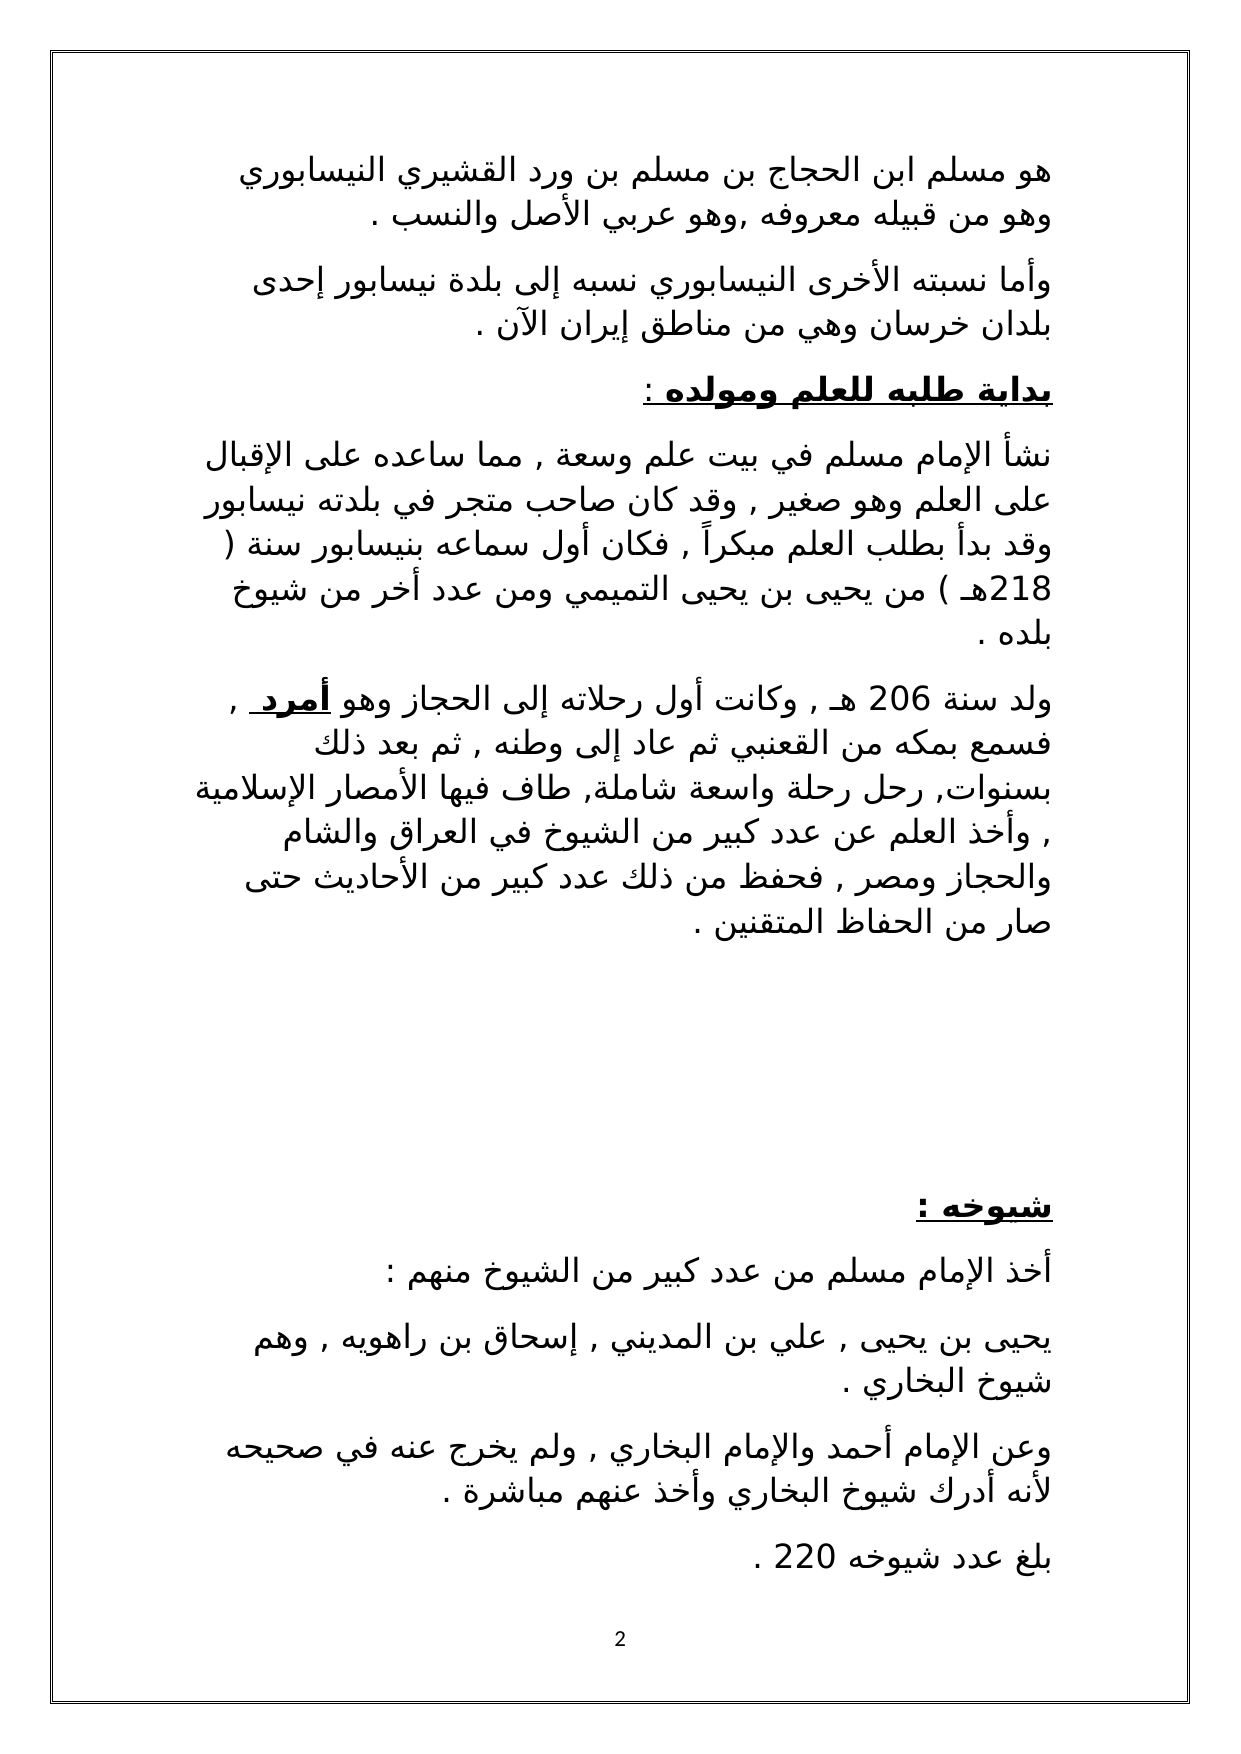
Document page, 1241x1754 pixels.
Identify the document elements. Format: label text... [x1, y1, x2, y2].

text ولد سنة 206 هـ , وكانت أول رحلاته إلى الحجاز وهو أمرد , فسمع بمكه من القعنبي ثم عاد إلى وطنه , ثم بعد ذلك بسنوات, رحل رحلة واسعة شاملة, طاف فيها الأمصار الإسلامية , وأخذ العلم عن عدد كبير من الشيوخ في العراق والشام والحجاز ومصر , فحفظ من ذلك عدد كبير من الأحاديث حتى صار من الحفاظ المتقنين . [187, 679, 1053, 941]
text وأما نسبته الأخرى النيسابوري نسبه إلى بلدة نيسابور إحدى بلدان خرسان وهي من مناطق إيران الآن . [187, 260, 1053, 343]
text وعن الإمام أحمد والإمام البخاري , ولم يخرج عنه في صحيحه لأنه أدرك شيوخ البخاري وأخذ عنهم مباشرة . [187, 1427, 1053, 1511]
text بداية طلبه للعلم ومولده : [187, 370, 1053, 409]
text شيوخه : [187, 1187, 1053, 1225]
text نشأ الإمام مسلم في بيت علم وسعة , مما ساعده على الإقبال على العلم وهو صغير , وقد كان صاحب متجر في بلدته نيسابور وقد بدأ بطلب العلم مبكراً , فكان أول سماعه بنيسابور سنة (218هـ ) من يحيى بن يحيى التميمي ومن عدد أخر من شيوخ بلده . [187, 435, 1053, 653]
text بلغ عدد شيوخه 220 . [187, 1537, 1053, 1576]
text أخذ الإمام مسلم من عدد كبير من الشيوخ منهم : [187, 1252, 1053, 1291]
text يحيى بن يحيى , علي بن المديني , إسحاق بن راهويه , وهم شيوخ البخاري . [187, 1317, 1053, 1401]
text هو مسلم ابن الحجاج بن مسلم بن ورد القشيري النيسابوري وهو من قبيله معروفه ,وهو عربي الأصل والنسب . [187, 150, 1053, 233]
